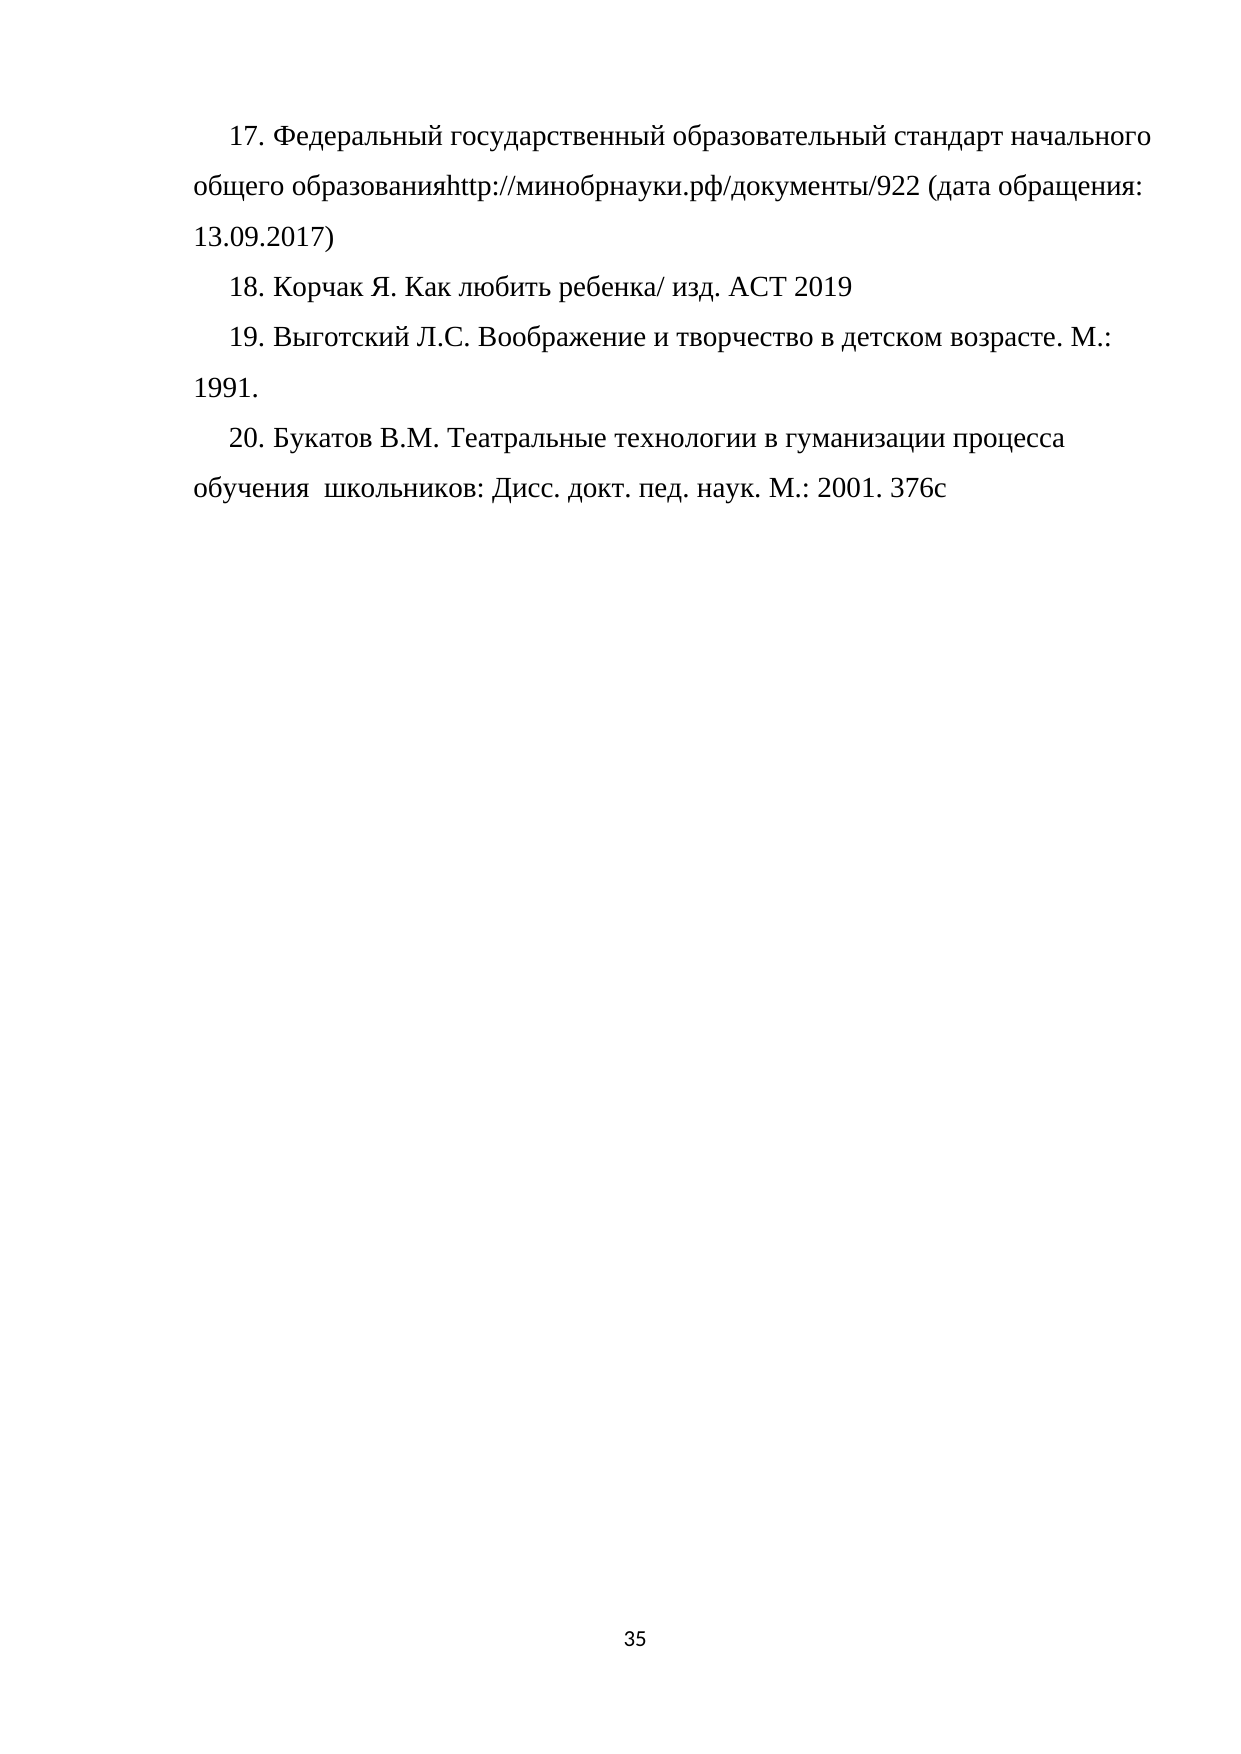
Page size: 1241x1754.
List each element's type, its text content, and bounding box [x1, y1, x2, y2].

list Букатов В.М. Театральные технологии в гуманизации процесса обучения школьников: Дисс. докт. пед. наук. М.: 2001. 376с [193, 420, 1152, 504]
list Корчак Я. Как любить ребенка/ изд. АСТ 2019 [193, 269, 1152, 303]
list Федеральный государственный образовательный стандарт начального общего образованияhttp://минобрнауки.рф/документы/922 (дата обращения: 13.09.2017) [193, 118, 1152, 252]
list Выготский Л.С. Воображение и творчество в детском возрасте. М.: 1991. [193, 319, 1152, 403]
